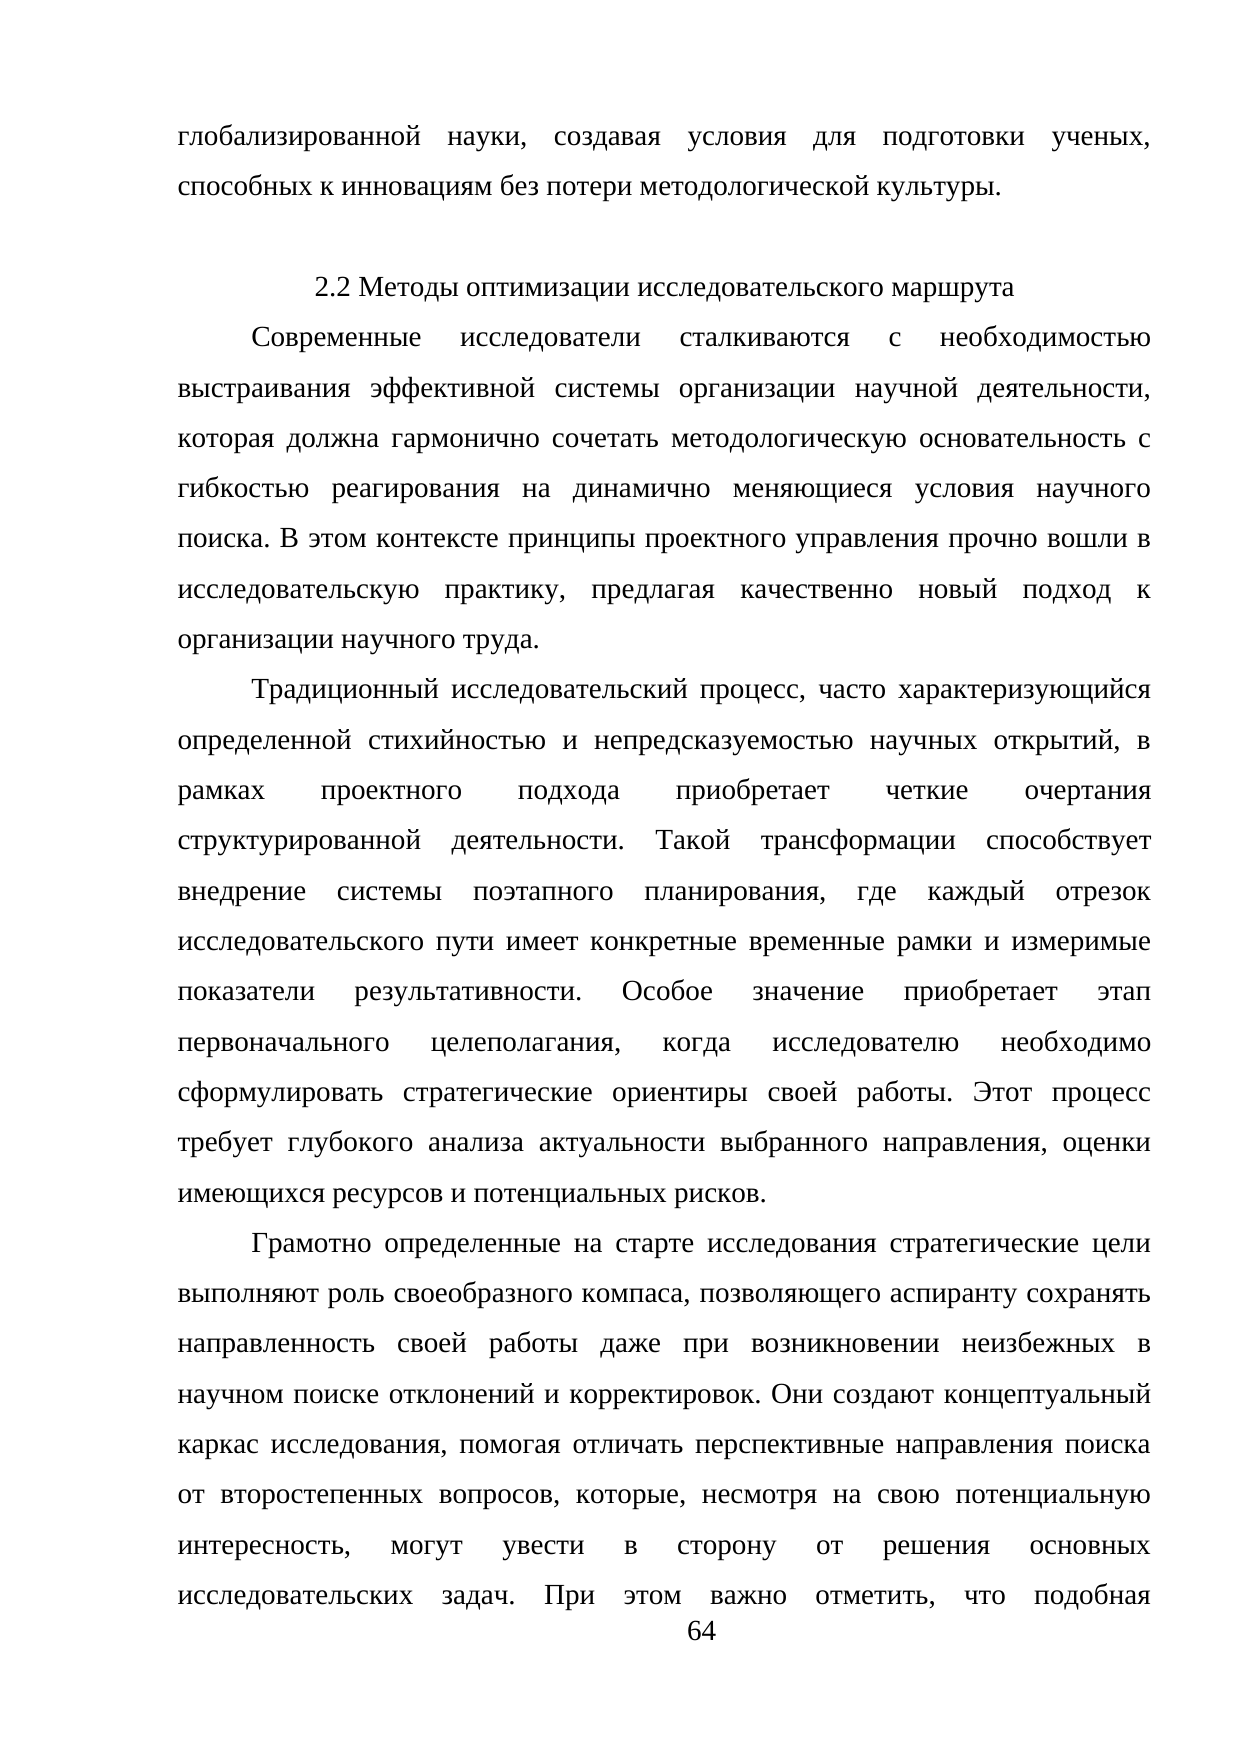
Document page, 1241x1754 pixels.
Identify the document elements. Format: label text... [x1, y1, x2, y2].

text 2.2 Методы оптимизации исследовательского маршрута [177, 269, 1152, 303]
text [177, 118, 1152, 202]
text Современные исследователи сталкиваются с необходимостью выстраивания эффективной системы организации научной деятельности, которая должна гармонично сочетать методологическую основательность с гибкостью реагирования на динамично меняющиеся условия научного поиска. В этом контексте принципы проектного управления прочно вошли в исследовательскую практику, предлагая качественно новый подход к организации научного труда. [177, 319, 1152, 655]
text Традиционный исследовательский процесс, часто характеризующийся определенной стихийностью и непредсказуемостью научных открытий, в рамках проектного подхода приобретает четкие очертания структурированной деятельности. Такой трансформации способствует внедрение системы поэтапного планирования, где каждый отрезок исследовательского пути имеет конкретные временные рамки и измеримые показатели результативности. Особое значение приобретает этап первоначального целеполагания, когда исследователю необходимо сформулировать стратегические ориентиры своей работы. Этот процесс требует глубокого анализа актуальности выбранного направления, оценки имеющихся ресурсов и потенциальных рисков. [177, 672, 1152, 1208]
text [177, 1225, 1152, 1611]
